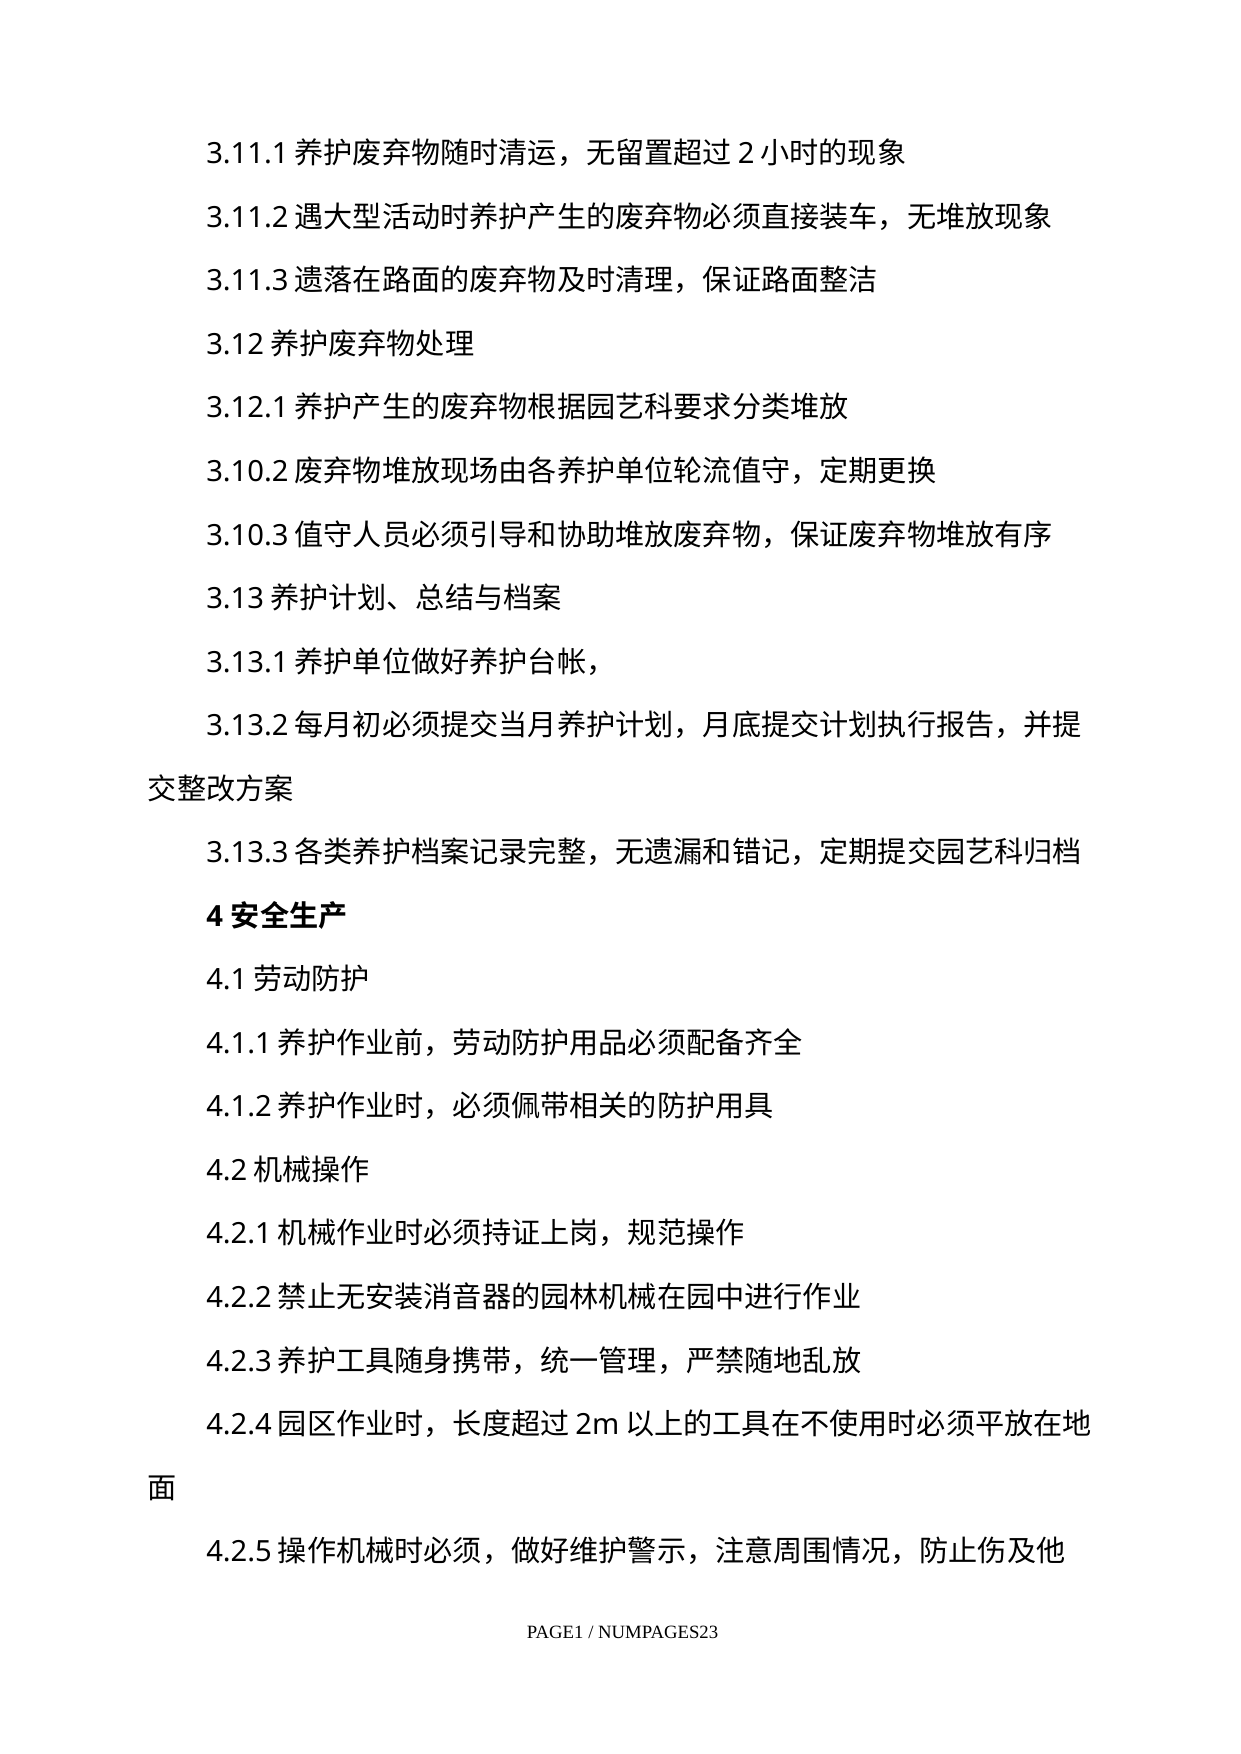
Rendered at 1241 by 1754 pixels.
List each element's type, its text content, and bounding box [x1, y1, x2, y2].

text 3.11.2遇大型活动时养护产生的废弃物必须直接装车，无堆放现象 [148, 193, 1092, 236]
text 4.2.3养护工具随身携带，统一管理，严禁随地乱放 [148, 1337, 1092, 1379]
text 4.2.1机械作业时必须持证上岗，规范操作 [148, 1210, 1092, 1252]
text 3.13.1养护单位做好养护台帐， [148, 638, 1092, 681]
text 4.1.1养护作业前，劳动防护用品必须配备齐全 [148, 1019, 1092, 1062]
text 4.1.2养护作业时，必须佩带相关的防护用具 [148, 1083, 1092, 1125]
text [148, 1528, 1092, 1570]
text 3.13.2每月初必须提交当月养护计划，月底提交计划执行报告，并提交整改方案 [148, 702, 1092, 808]
text 3.12.1养护产生的废弃物根据园艺科要求分类堆放 [148, 384, 1092, 426]
text 4.1劳动防护 [148, 956, 1092, 998]
text 3.13.3各类养护档案记录完整，无遗漏和错记，定期提交园艺科归档 [148, 829, 1092, 871]
text 3.13养护计划、总结与档案 [148, 575, 1092, 617]
text 4.2.4园区作业时，长度超过2m以上的工具在不使用时必须平放在地面 [148, 1401, 1092, 1506]
text 3.12养护废弃物处理 [148, 321, 1092, 363]
text 3.11.1养护废弃物随时清运，无留置超过2小时的现象 [148, 130, 1092, 172]
text 4.2.2禁止无安装消音器的园林机械在园中进行作业 [148, 1273, 1092, 1316]
text 4.2机械操作 [148, 1146, 1092, 1189]
text 3.11.3遗落在路面的废弃物及时清理，保证路面整洁 [148, 257, 1092, 299]
text 3.10.3值守人员必须引导和协助堆放废弃物，保证废弃物堆放有序 [148, 511, 1092, 553]
text 4 安全生产 [148, 892, 1092, 935]
text 3.10.2废弃物堆放现场由各养护单位轮流值守，定期更换 [148, 448, 1092, 490]
